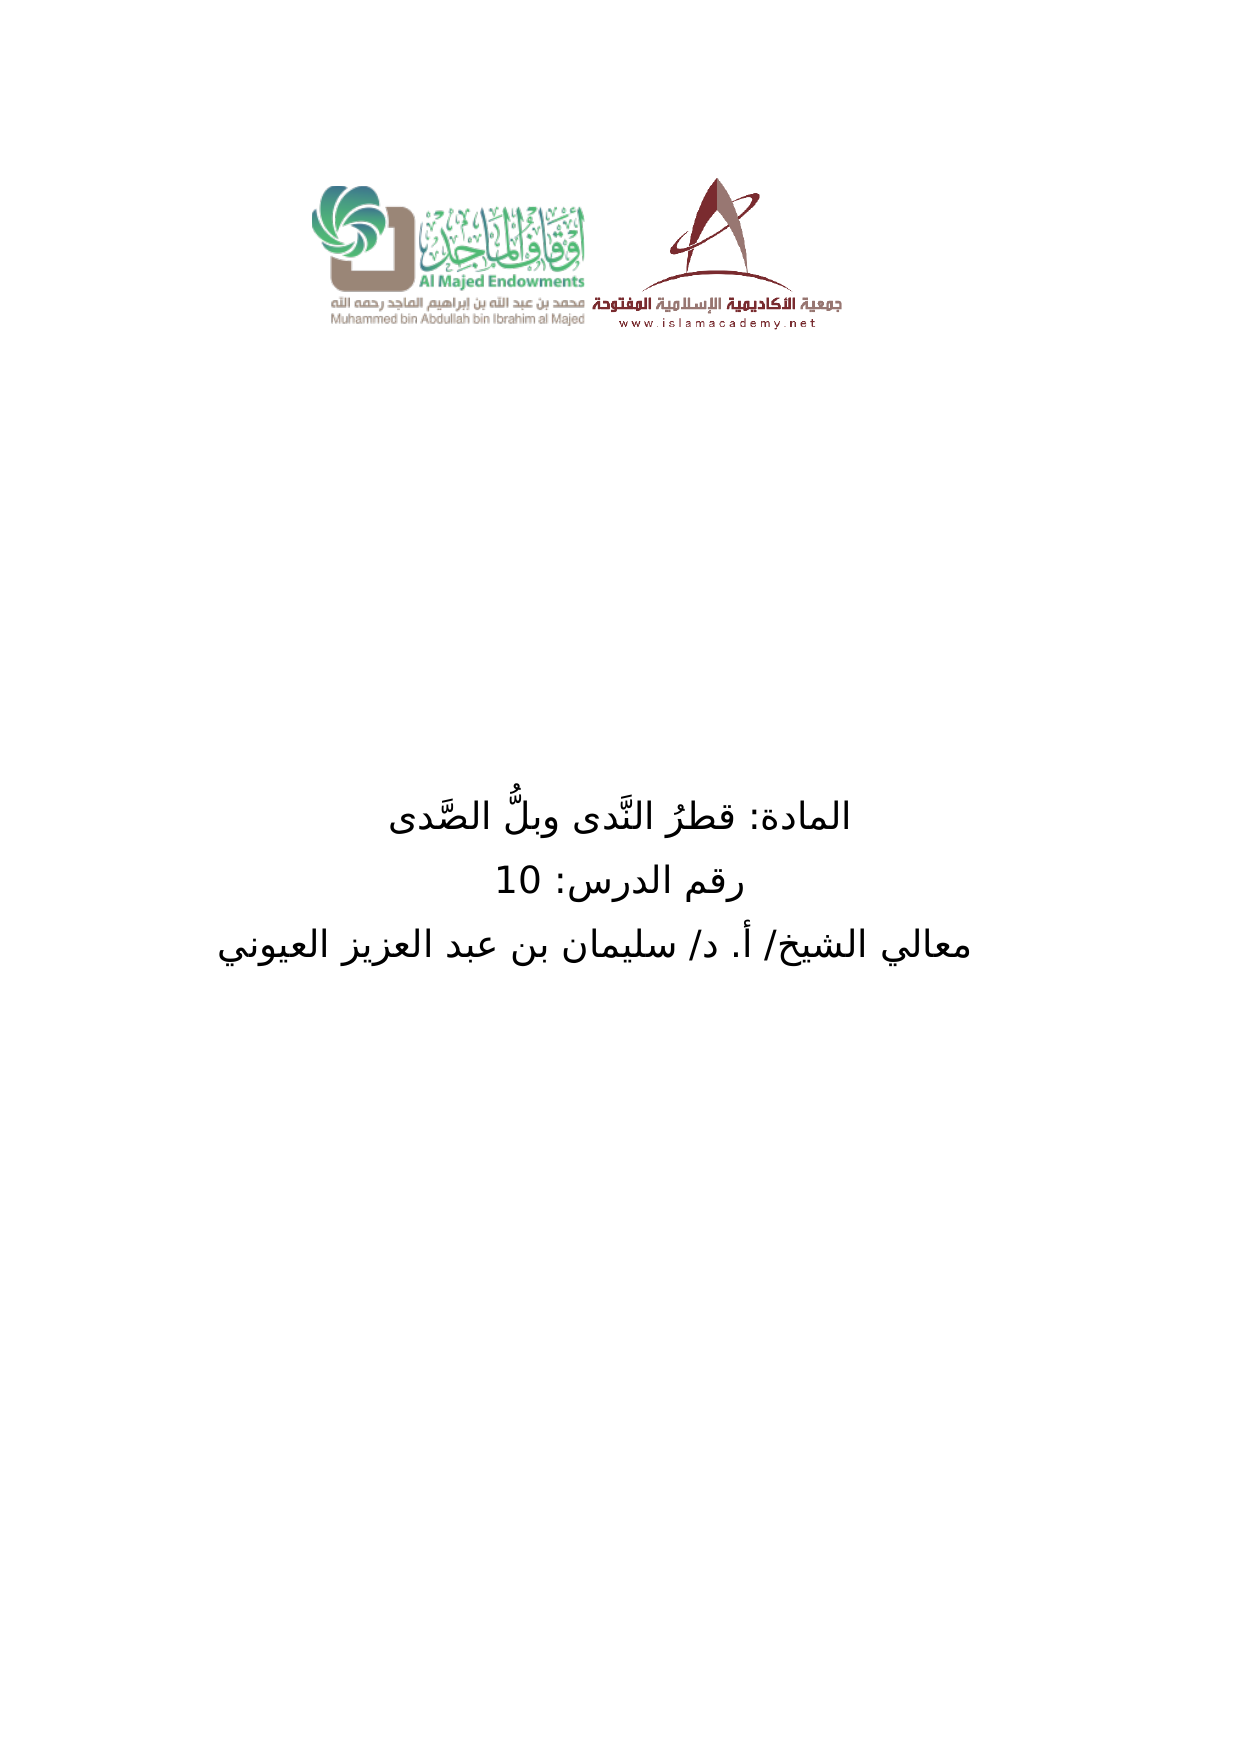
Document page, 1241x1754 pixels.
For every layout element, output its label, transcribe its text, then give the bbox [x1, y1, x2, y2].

text رقم الدرس: 10 [187, 858, 1053, 902]
picture [592, 178, 844, 349]
text المادة: قطرُ النَّدى وبلُّ الصَّدى [187, 795, 1053, 838]
text معالي الشيخ/ أ. د/ سليمان بن عبد العزيز العيوني [187, 922, 1053, 966]
picture [312, 186, 585, 326]
